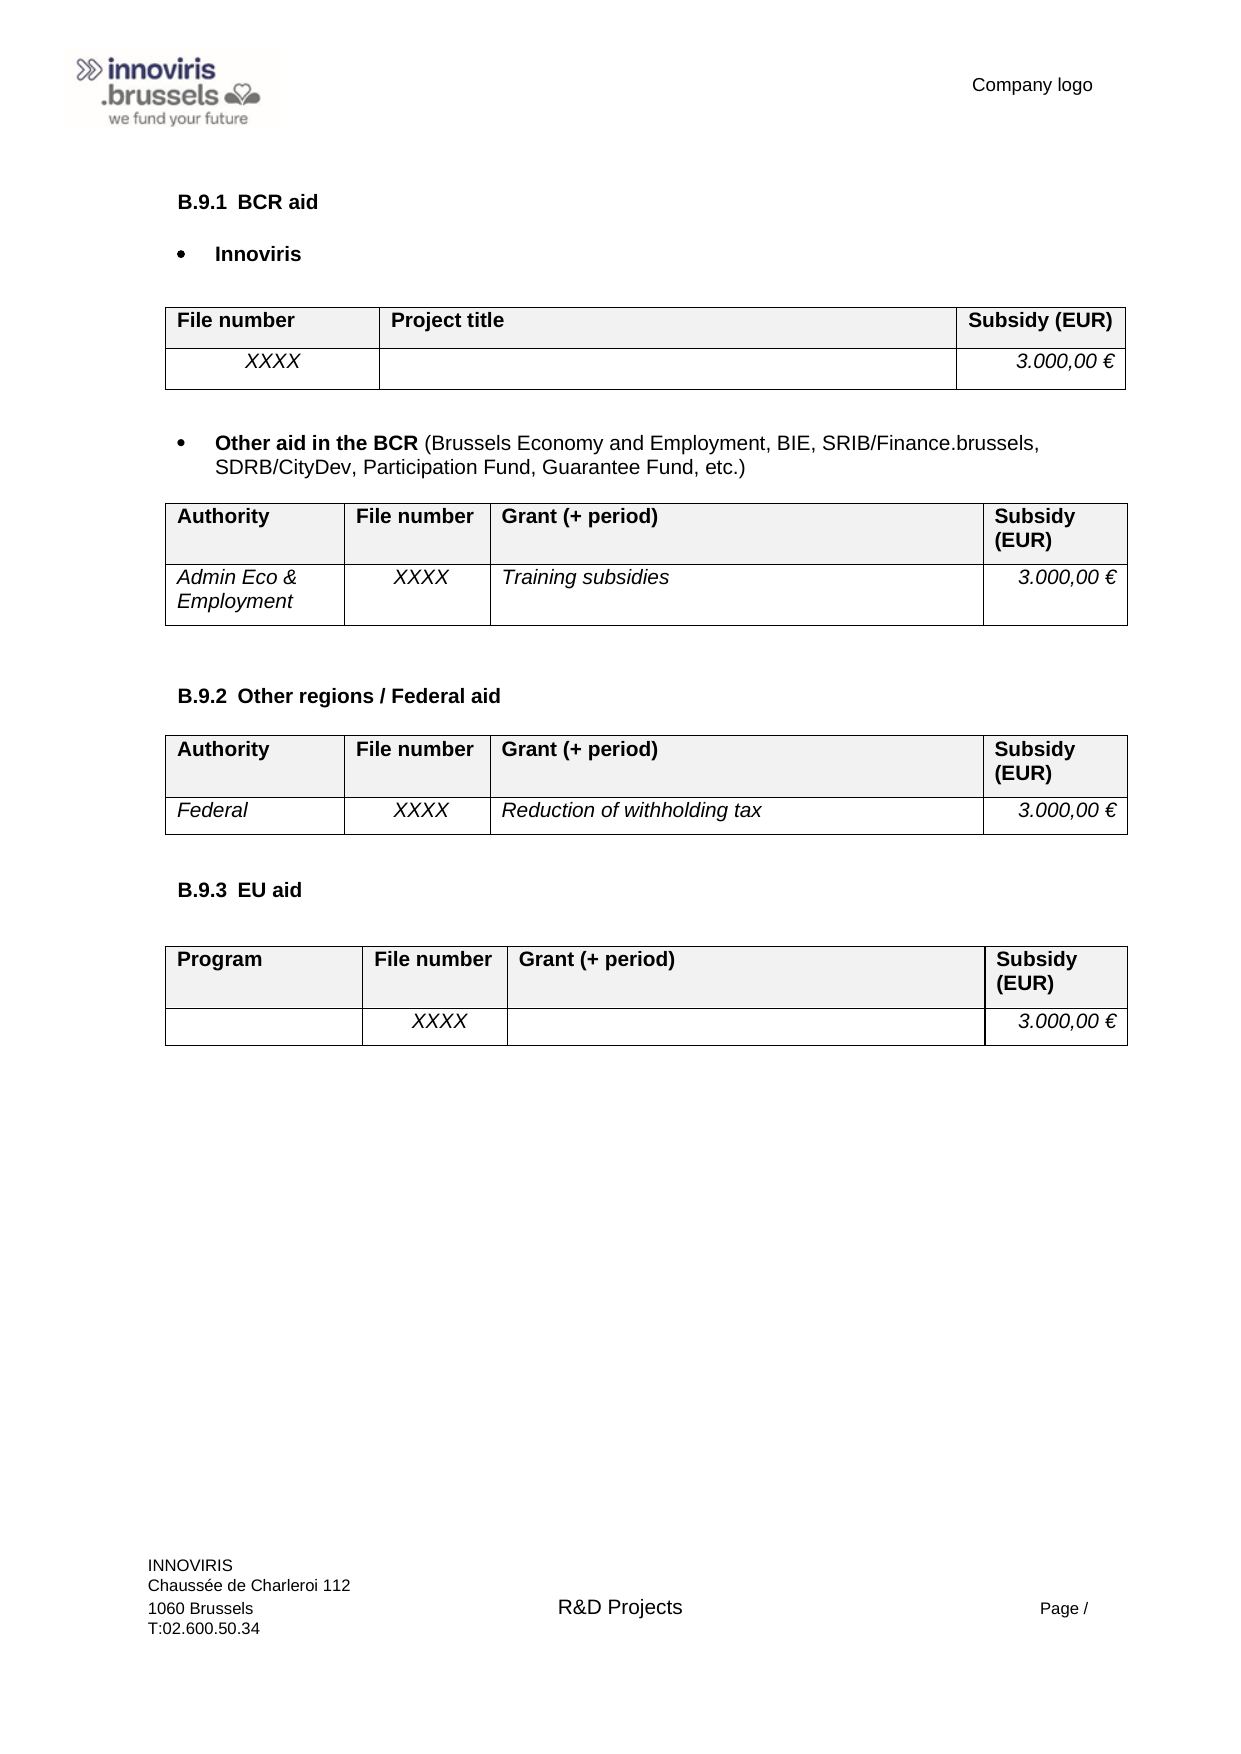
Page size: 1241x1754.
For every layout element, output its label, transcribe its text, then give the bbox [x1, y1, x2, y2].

subtitle Other regions / Federal aid [177, 684, 1092, 733]
table_header Program [166, 947, 362, 1007]
table_cell Federal [166, 798, 344, 834]
table_header File number [166, 308, 379, 348]
table_header File number [345, 736, 490, 797]
table_cell XXXX [345, 565, 490, 625]
table_cell XXXX [363, 1009, 507, 1045]
table_cell [166, 1009, 362, 1045]
table_header Project title [380, 308, 956, 348]
table_header Grant (+ period) [491, 736, 983, 797]
table_cell XXXX [345, 798, 490, 834]
table_header Grant (+ period) [508, 947, 984, 1007]
table_header Subsidy (EUR) [957, 308, 1125, 348]
table_cell 3.000,00 € [984, 565, 1127, 625]
table_cell Reduction of withholding tax [491, 798, 983, 834]
table_header Authority [166, 504, 344, 564]
picture [65, 47, 282, 147]
table_cell 3.000,00 € [984, 798, 1127, 834]
table_header Subsidy (EUR) [984, 736, 1127, 797]
table_cell 3.000,00 € [957, 349, 1125, 389]
table_header File number [345, 504, 490, 564]
table_cell XXXX [166, 349, 379, 389]
table_cell [508, 1009, 984, 1045]
subtitle EU aid [177, 878, 1092, 902]
table_cell Training subsidies [491, 565, 983, 625]
table_cell [380, 349, 956, 389]
table_header Subsidy (EUR) [984, 504, 1127, 564]
table_cell Admin Eco & Employment [166, 565, 344, 625]
subtitle BCR aid [177, 190, 1092, 240]
table_header File number [363, 947, 507, 1007]
list Innoviris [177, 242, 1092, 266]
table_header Authority [166, 736, 344, 797]
list Other aid in the BCR (Brussels Economy and Employment, BIE, SRIB/Finance.brussels, SDRB/CityDev, Participation Fund, Guarantee Fund, etc.) [177, 431, 1092, 479]
table_header Grant (+ period) [491, 504, 983, 564]
table_cell 3.000,00 € [986, 1009, 1127, 1045]
table_header Subsidy (EUR) [986, 947, 1127, 1007]
